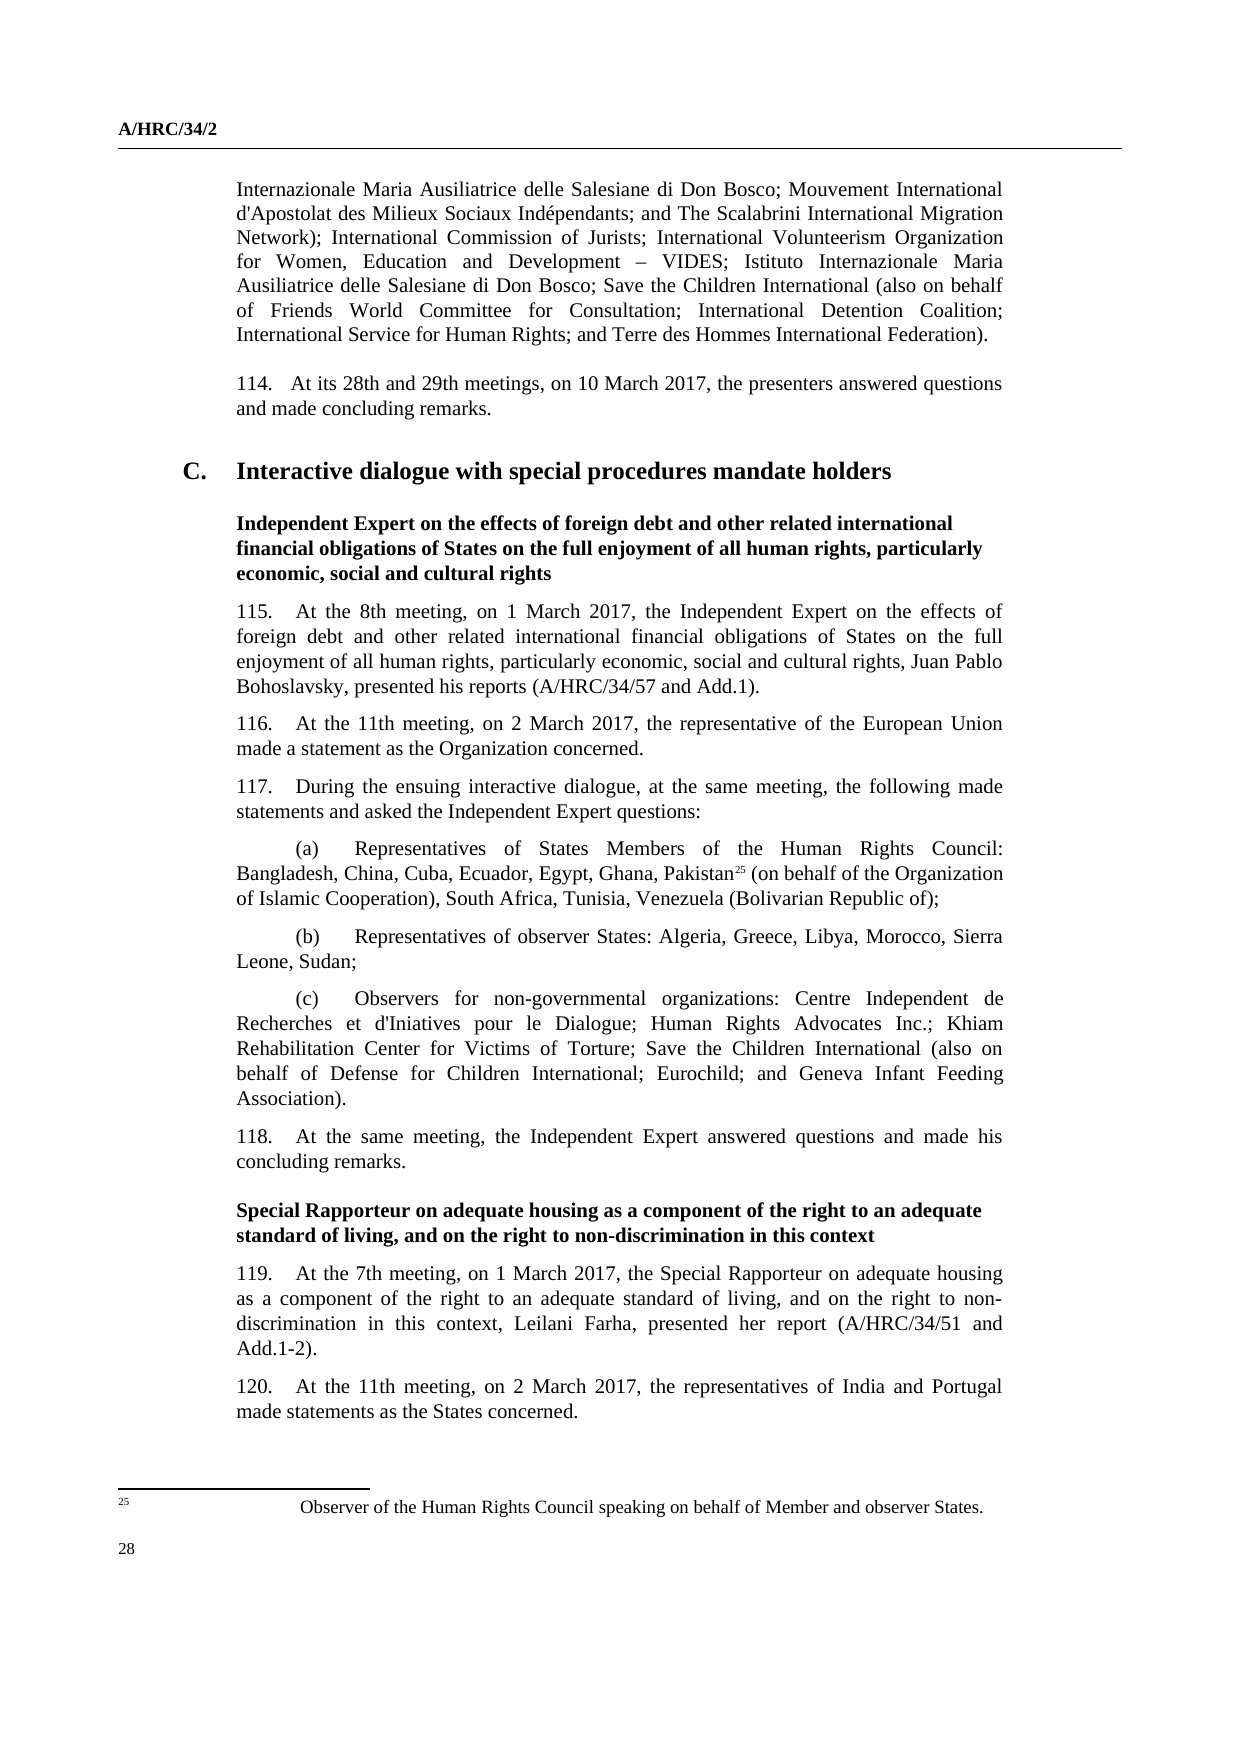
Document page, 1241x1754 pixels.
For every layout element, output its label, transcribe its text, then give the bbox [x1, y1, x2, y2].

text 120. At the 11th meeting, on 2 March 2017, the representatives of India and Portugal made statements as the States concerned. [236, 1373, 1004, 1423]
text (b) Representatives of observer States: Algeria, Greece, Libya, Morocco, Sierra Leone, Sudan; [236, 923, 1004, 973]
text (a) Representatives of States Members of the Human Rights Council: Bangladesh, China, Cuba, Ecuador, Egypt, Ghana, Pakistan (on behalf of the Organization of Islamic Cooperation), South Africa, Tunisia, Venezuela (Bolivarian Republic of); [236, 835, 1004, 910]
text 116. At the 11th meeting, on 2 March 2017, the representative of the European Union made a statement as the Organization concerned. [236, 710, 1004, 760]
text 114. At its 28th and 29th meetings, on 10 March 2017, the presenters answered questions and made concluding remarks. [236, 370, 1004, 420]
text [236, 177, 1004, 346]
text Special Rapporteur on adequate housing as a component of the right to an adequate standard of living, and on the right to non-discrimination in this context [118, 1198, 1004, 1248]
text 117. During the ensuing interactive dialogue, at the same meeting, the following made statements and asked the Independent Expert questions: [236, 773, 1004, 823]
text 118. At the same meeting, the Independent Expert answered questions and made his concluding remarks. [236, 1123, 1004, 1173]
text (c) Observers for non-governmental organizations: Centre Independent de Recherches et d'Iniatives pour le Dialogue; Human Rights Advocates Inc.; Khiam Rehabilitation Center for Victims of Torture; Save the Children International (also on behalf of Defense for Children International; Eurochild; and Geneva Infant Feeding Association). [236, 985, 1004, 1110]
text Independent Expert on the effects of foreign debt and other related international financial obligations of States on the full enjoyment of all human rights, particularly economic, social and cultural rights [118, 510, 1004, 585]
text C. Interactive dialogue with special procedures mandate holders [118, 457, 1004, 485]
text 119. At the 7th meeting, on 1 March 2017, the Special Rapporteur on adequate housing as a component of the right to an adequate standard of living, and on the right to non-discrimination in this context, Leilani Farha, presented her report (A/HRC/34/51 and Add.1-2). [236, 1260, 1004, 1360]
text 115. At the 8th meeting, on 1 March 2017, the Independent Expert on the effects of foreign debt and other related international financial obligations of States on the full enjoyment of all human rights, particularly economic, social and cultural rights, Juan Pablo Bohoslavsky, presented his reports (A/HRC/34/57 and Add.1). [236, 598, 1004, 698]
